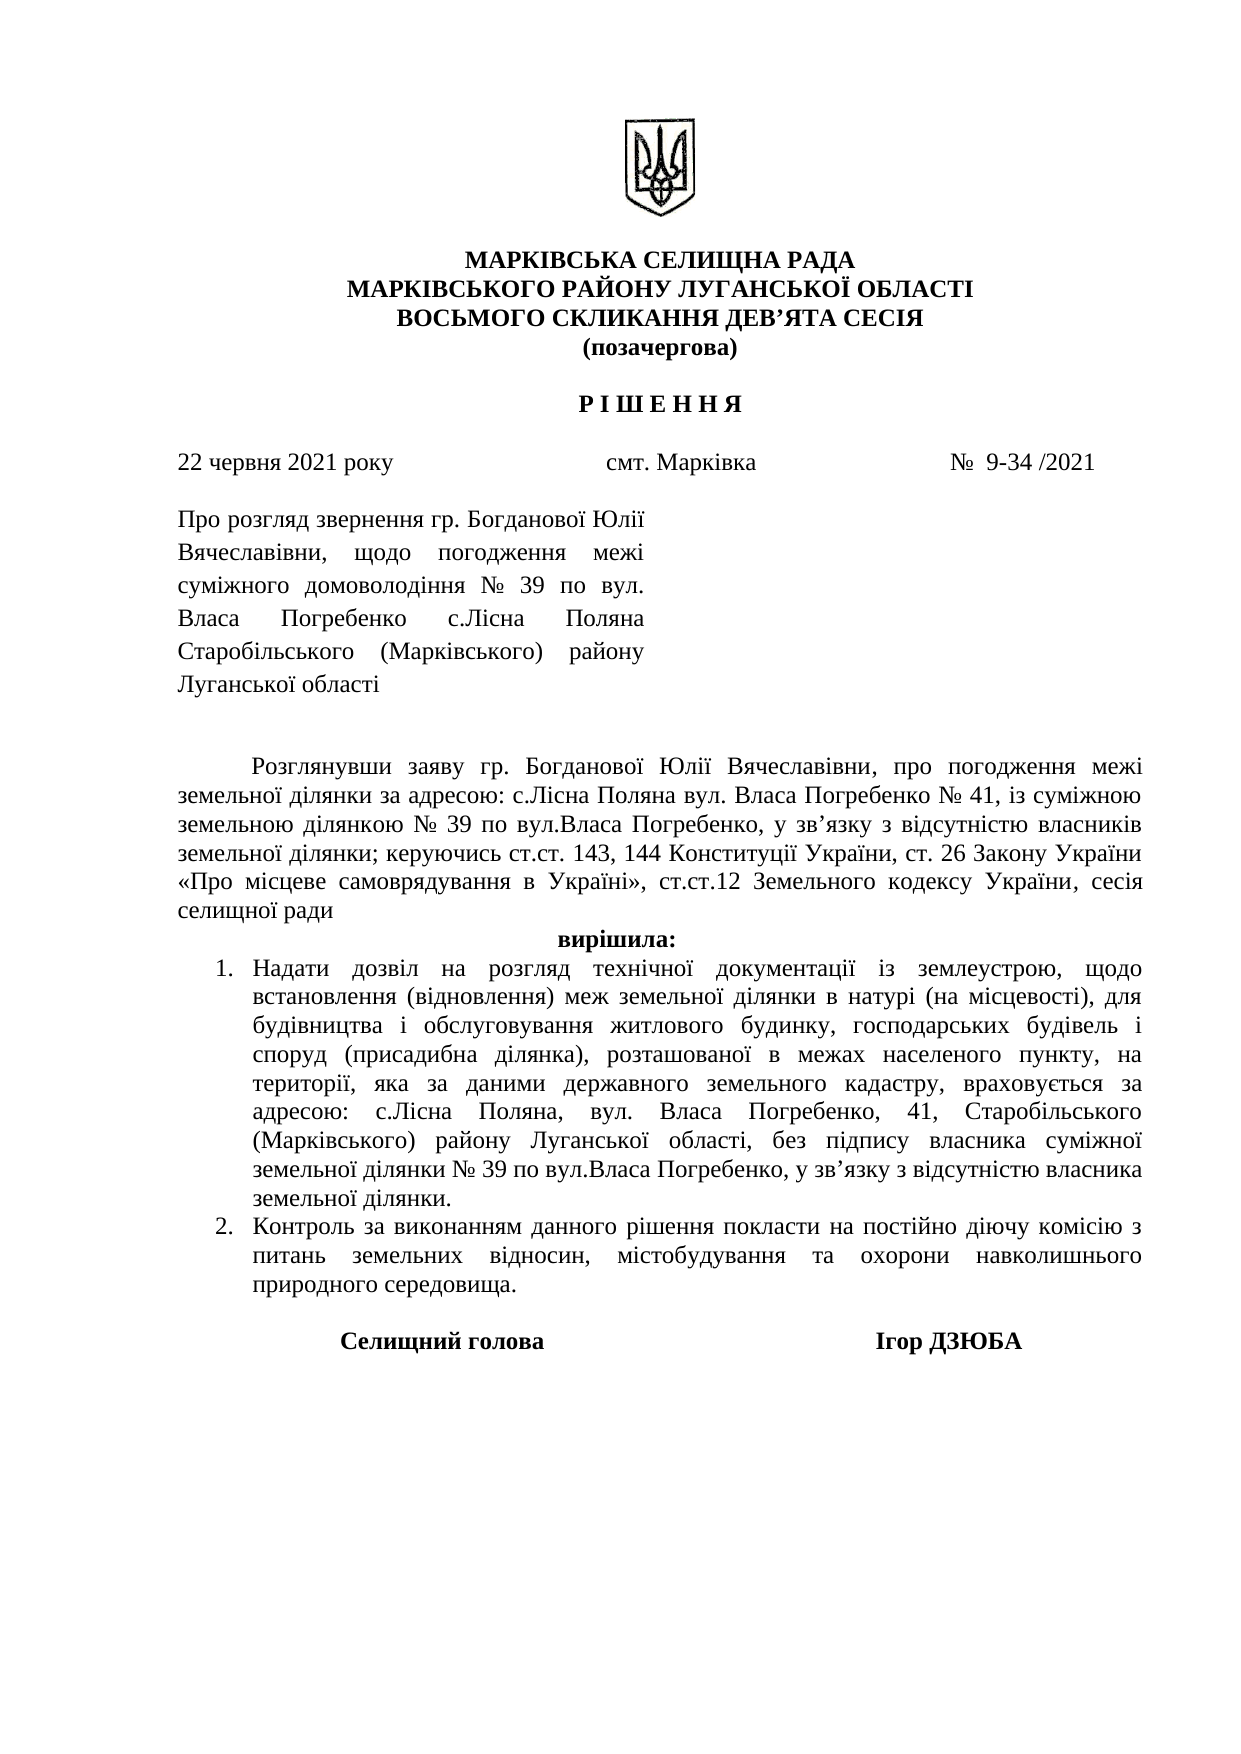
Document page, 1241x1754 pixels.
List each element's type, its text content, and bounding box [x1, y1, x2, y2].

text вирішила: [177, 924, 1143, 953]
text ВОСЬМОГО СКЛИКАННЯ ДЕВ’ЯТА СЕСІЯ [177, 303, 1143, 332]
table_header Про розгляд звернення гр. Богданової Юлії Вячеславівни, щодо погодження межі суміжного домоволодіння № 39 по вул. Власа Погребенко с.Лісна Поляна Старобільського (Марківського) району Луганської області [166, 504, 664, 723]
subtitle МАРКІВСЬКА СЕЛИЩНА РАДА [177, 245, 1143, 274]
text 22 червня 2021 року смт. Марківка № 9-34 /2021 [177, 447, 1143, 475]
text Розглянувши заяву гр. Богданової Юлії Вячеславівни, про погодження межі земельної ділянки за адресою: с.Лісна Поляна вул. Власа Погребенко № 41, із суміжною земельною ділянкою № 39 по вул.Власа Погребенко, у зв’язку з відсутністю власників земельної ділянки; керуючись ст.ст. 143, 144 Конституції України, ст. 26 Закону України «Про місцеве самоврядування в Україні», ст.ст.12 Земельного кодексу України, сесія селищної ради [177, 751, 1143, 924]
text (позачергова) [177, 332, 1143, 360]
list Контроль за виконанням данного рішення покласти на постійно діючу комісію з питань земельних відносин, містобудування та охорони навколишнього природного середовища. [215, 1211, 1143, 1298]
list Надати дозвіл на розгляд технічної документації із землеустрою, щодо встановлення (відновлення) меж земельної ділянки в натурі (на місцевості), для будівництва і обслуговування житлового будинку, господарських будівель і споруд (присадибна ділянка), розташованої в межах населеного пункту, на території, яка за даними державного земельного кадастру, враховується за адресою: с.Лісна Поляна, вул. Власа Погребенко, 41, Старобільського (Марківського) району Луганської області, без підпису власника суміжної земельної ділянки № 39 по вул.Власа Погребенко, у зв’язку з відсутністю власника земельної ділянки. [215, 953, 1143, 1211]
picture [625, 118, 696, 217]
subtitle МАРКІВСЬКОГО РАЙОНУ ЛУГАНСЬКОЇ ОБЛАСТІ [177, 274, 1143, 303]
text Р І Ш Е Н Н Я [177, 389, 1143, 418]
text Селищний голова Ігор ДЗЮБА [177, 1326, 1143, 1355]
